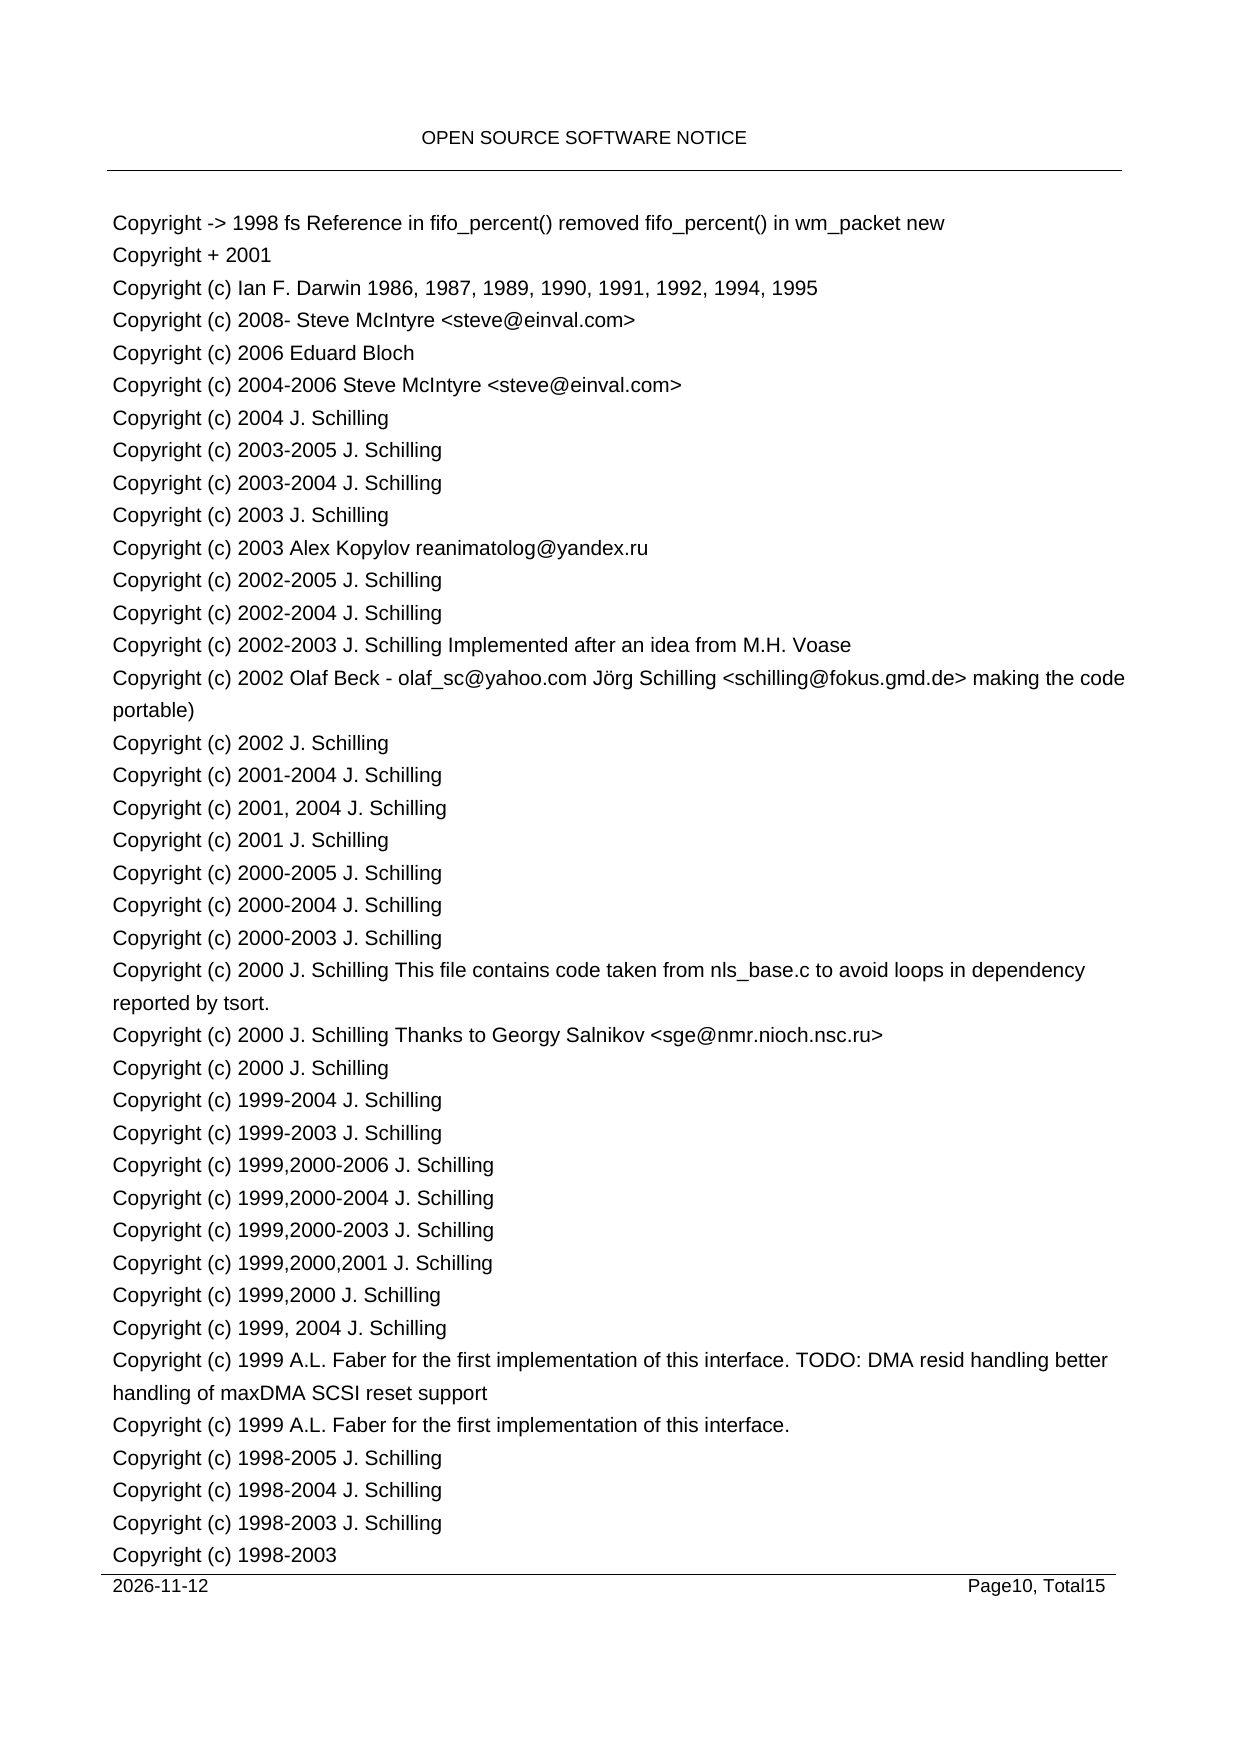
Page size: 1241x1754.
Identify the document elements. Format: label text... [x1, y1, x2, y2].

text Copyright (c) 2004-2006 Steve McIntyre <steve@einval.com> [112, 369, 1128, 401]
text Copyright (c) 2001, 2004 J. Schilling [112, 791, 1128, 824]
text Copyright (c) 2003-2004 J. Schilling [112, 466, 1128, 499]
text Copyright (c) 1998-2005 J. Schilling [112, 1441, 1128, 1474]
text Copyright (c) 2000-2004 J. Schilling [112, 889, 1128, 921]
text Copyright (c) 1999,2000-2006 J. Schilling [112, 1149, 1128, 1181]
text Copyright (c) 2002-2003 J. Schilling Implemented after an idea from M.H. Voase [112, 629, 1128, 661]
text Copyright (c) 1999, 2004 J. Schilling [112, 1311, 1128, 1344]
text Copyright (c) 2000-2003 J. Schilling [112, 921, 1128, 954]
text Copyright (c) 2003 Alex Kopylov reanimatolog@yandex.ru [112, 531, 1128, 564]
text Copyright (c) 2002 J. Schilling [112, 726, 1128, 759]
text Copyright (c) 1999 A.L. Faber for the first implementation of this interface. [112, 1409, 1128, 1441]
text Copyright (c) 1998-2004 J. Schilling [112, 1474, 1128, 1506]
text Copyright (c) 2000 J. Schilling This file contains code taken from nls_base.c to avoid loops in dependency reported by tsort. [112, 954, 1128, 1019]
text Copyright (c) 1999,2000,2001 J. Schilling [112, 1246, 1128, 1279]
text Copyright (c) 1999,2000 J. Schilling [112, 1279, 1128, 1311]
text Copyright (c) 2002-2005 J. Schilling [112, 564, 1128, 596]
text Copyright (c) 2003 J. Schilling [112, 499, 1128, 531]
text Copyright (c) 2000 J. Schilling [112, 1051, 1128, 1084]
text Copyright (c) 1999-2003 J. Schilling [112, 1116, 1128, 1149]
text Copyright (c) 2004 J. Schilling [112, 401, 1128, 434]
text Copyright (c) 1999-2004 J. Schilling [112, 1084, 1128, 1116]
text Copyright (c) 2000-2005 J. Schilling [112, 856, 1128, 889]
text Copyright (c) 1999 A.L. Faber for the first implementation of this interface. TODO: DMA resid handling better handling of maxDMA SCSI reset support [112, 1344, 1128, 1409]
text Copyright (c) 2000 J. Schilling Thanks to Georgy Salnikov <sge@nmr.nioch.nsc.ru> [112, 1019, 1128, 1051]
text Copyright -> 1998 fs Reference in fifo_percent() removed fifo_percent() in wm_packet new [112, 206, 1128, 239]
text Copyright (c) 2008- Steve McIntyre <steve@einval.com> [112, 304, 1128, 336]
text Copyright (c) 1999,2000-2004 J. Schilling [112, 1181, 1128, 1214]
text Copyright (c) 1998-2003 [112, 1539, 1128, 1571]
text Copyright (c) 2002 Olaf Beck - olaf_sc@yahoo.com Jörg Schilling <schilling@fokus.gmd.de> making the code portable) [112, 661, 1128, 726]
text Copyright (c) Ian F. Darwin 1986, 1987, 1989, 1990, 1991, 1992, 1994, 1995 [112, 271, 1128, 304]
text Copyright (c) 2001-2004 J. Schilling [112, 759, 1128, 791]
text Copyright (c) 2003-2005 J. Schilling [112, 434, 1128, 466]
text Copyright + 2001 [112, 239, 1128, 271]
text Copyright (c) 2001 J. Schilling [112, 824, 1128, 856]
text Copyright (c) 2002-2004 J. Schilling [112, 596, 1128, 629]
text Copyright (c) 1998-2003 J. Schilling [112, 1506, 1128, 1539]
text Copyright (c) 2006 Eduard Bloch [112, 336, 1128, 369]
text Copyright (c) 1999,2000-2003 J. Schilling [112, 1214, 1128, 1246]
